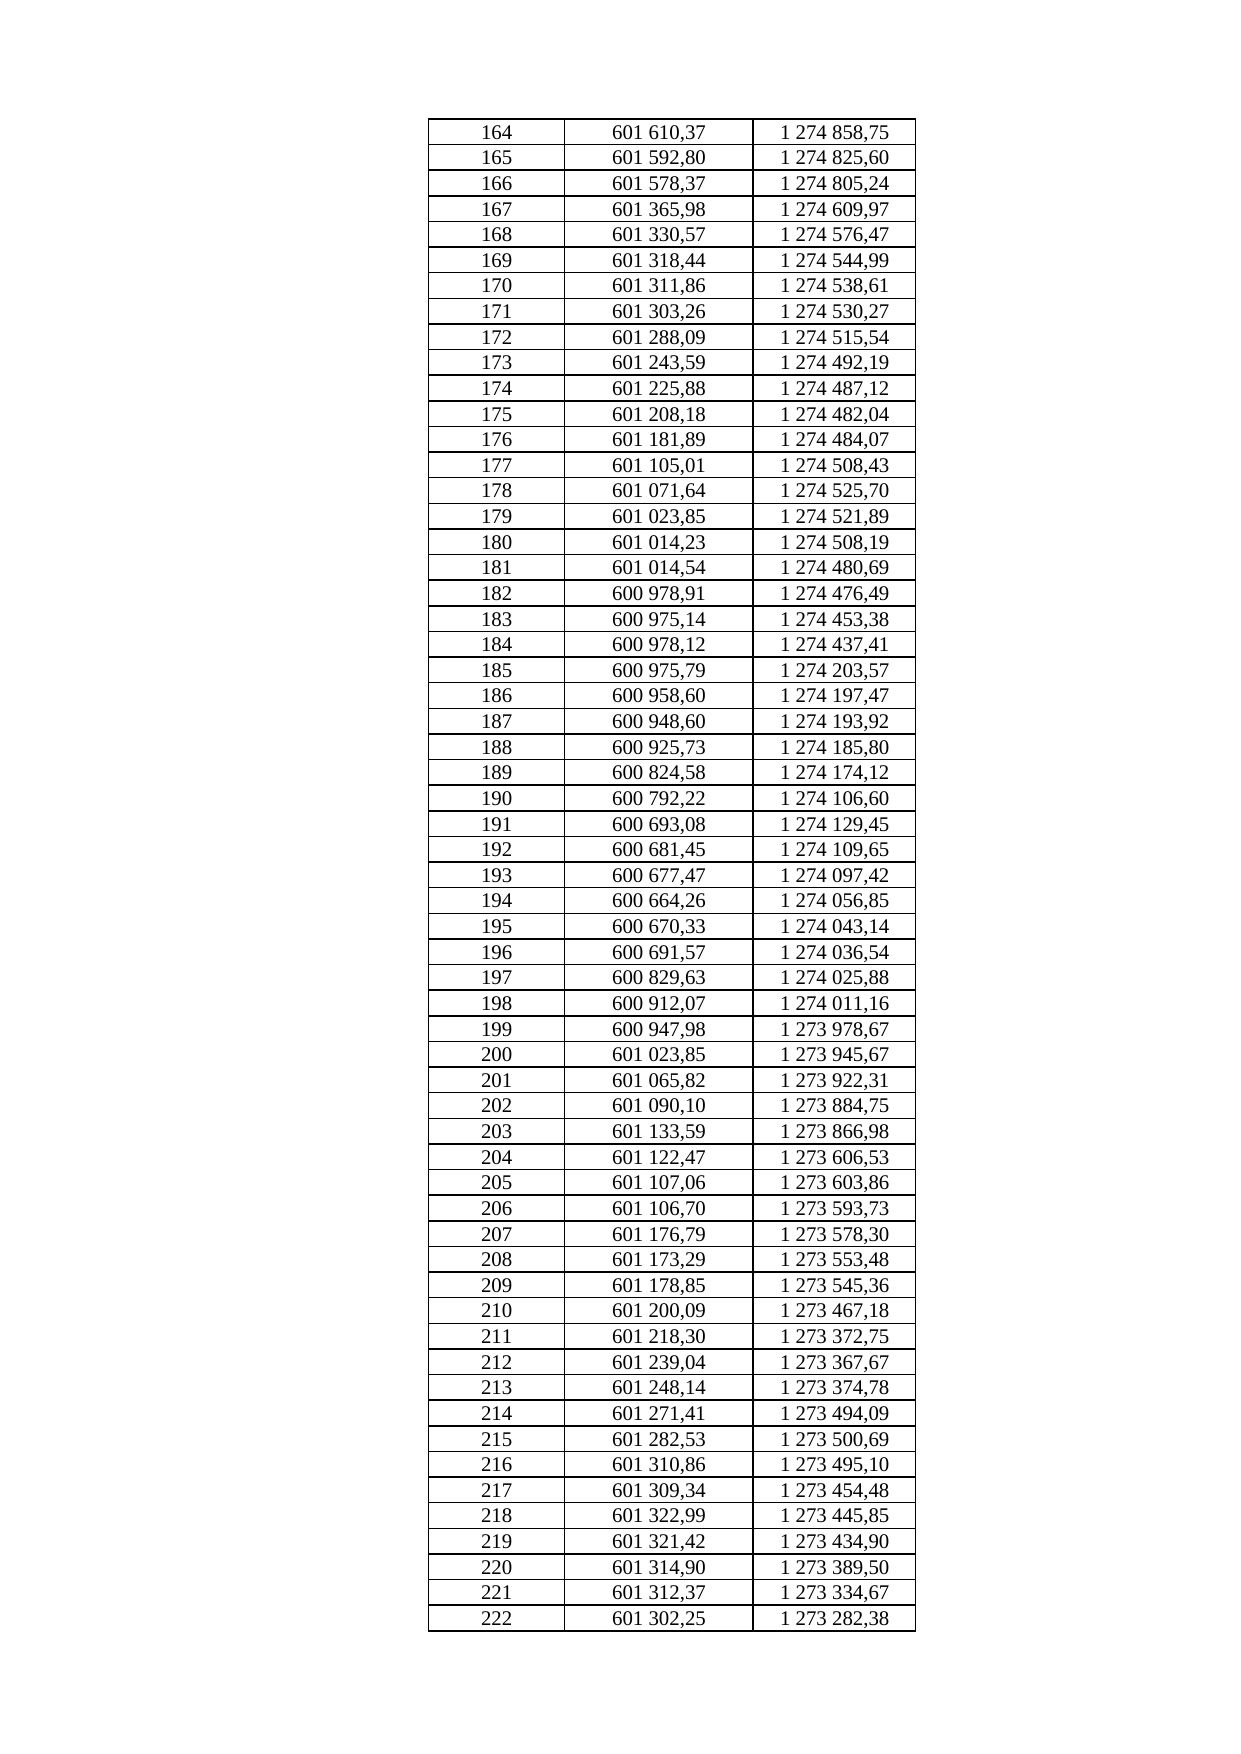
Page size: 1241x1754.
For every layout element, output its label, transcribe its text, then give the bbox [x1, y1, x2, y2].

table_cell 1 274 576,47 [754, 222, 915, 246]
table_cell 601 014,54 [565, 555, 752, 579]
table_cell 1 273 593,73 [754, 1196, 915, 1220]
table_cell 1 274 174,12 [754, 760, 915, 784]
table_cell 1 274 480,69 [754, 555, 915, 579]
table_cell 217 [429, 1478, 564, 1502]
table_cell 1 274 056,85 [754, 888, 915, 912]
table_cell 601 318,44 [565, 248, 752, 272]
table_cell 1 274 538,61 [754, 273, 915, 297]
table_cell 1 273 603,86 [754, 1170, 915, 1194]
table_cell 204 [429, 1145, 564, 1169]
table_cell 170 [429, 273, 564, 297]
table_cell 1 273 389,50 [754, 1555, 915, 1579]
table_cell 169 [429, 248, 564, 272]
table_cell 188 [429, 735, 564, 759]
table_cell 600 670,33 [565, 914, 752, 938]
table_cell 1 274 508,43 [754, 453, 915, 477]
table_cell 190 [429, 786, 564, 810]
table_cell 1 273 374,78 [754, 1375, 915, 1399]
table_cell 601 200,09 [565, 1298, 752, 1322]
table_cell 1 273 606,53 [754, 1145, 915, 1169]
table_cell 210 [429, 1298, 564, 1322]
table_cell 176 [429, 427, 564, 451]
table_cell 1 274 825,60 [754, 145, 915, 169]
table_cell 601 178,85 [565, 1273, 752, 1297]
table_cell 186 [429, 683, 564, 707]
table_cell 601 105,01 [565, 453, 752, 477]
table_cell 601 288,09 [565, 325, 752, 349]
table_cell 601 023,85 [565, 1042, 752, 1066]
table_cell 214 [429, 1401, 564, 1425]
table_cell 1 273 884,75 [754, 1093, 915, 1117]
table_cell 1 274 544,99 [754, 248, 915, 272]
table_cell 601 014,23 [565, 530, 752, 554]
table_cell 601 090,10 [565, 1093, 752, 1117]
table_cell 601 122,47 [565, 1145, 752, 1169]
table_cell 168 [429, 222, 564, 246]
table_cell 220 [429, 1555, 564, 1579]
table_cell 1 274 482,04 [754, 402, 915, 426]
table_cell 1 273 494,09 [754, 1401, 915, 1425]
table_cell 191 [429, 812, 564, 836]
table_cell 600 958,60 [565, 683, 752, 707]
table_cell 1 273 434,90 [754, 1529, 915, 1553]
table_cell 601 578,37 [565, 171, 752, 195]
table_cell 211 [429, 1324, 564, 1348]
table_cell 192 [429, 837, 564, 861]
table_cell 601 248,14 [565, 1375, 752, 1399]
table_cell 1 274 203,57 [754, 658, 915, 682]
table_cell 600 975,14 [565, 607, 752, 631]
table_cell 1 274 487,12 [754, 376, 915, 400]
table_cell 194 [429, 888, 564, 912]
table_cell 1 274 025,88 [754, 965, 915, 989]
table_cell 178 [429, 478, 564, 502]
table_cell 600 829,63 [565, 965, 752, 989]
table_cell 1 273 445,85 [754, 1503, 915, 1527]
table_cell 199 [429, 1017, 564, 1041]
table_cell 600 824,58 [565, 760, 752, 784]
table_cell 212 [429, 1350, 564, 1374]
table_cell 601 106,70 [565, 1196, 752, 1220]
table_cell 601 282,53 [565, 1427, 752, 1451]
table_cell 1 273 372,75 [754, 1324, 915, 1348]
table_cell 1 274 476,49 [754, 581, 915, 605]
table_cell 1 274 185,80 [754, 735, 915, 759]
table_cell 601 243,59 [565, 350, 752, 374]
table_cell 1 274 043,14 [754, 914, 915, 938]
table_cell 1 274 492,19 [754, 350, 915, 374]
table_cell 167 [429, 197, 564, 221]
table_cell 601 303,26 [565, 299, 752, 323]
table_cell 1 274 453,38 [754, 607, 915, 631]
table_cell 213 [429, 1375, 564, 1399]
table_cell 601 173,29 [565, 1247, 752, 1271]
table_cell 1 273 866,98 [754, 1119, 915, 1143]
table_cell 1 273 367,67 [754, 1350, 915, 1374]
table_cell 1 273 495,10 [754, 1452, 915, 1476]
table_cell 1 273 282,38 [754, 1606, 915, 1630]
table_cell 601 330,57 [565, 222, 752, 246]
table_cell 601 176,79 [565, 1222, 752, 1246]
table_cell 182 [429, 581, 564, 605]
table_cell 1 274 508,19 [754, 530, 915, 554]
table_cell 187 [429, 709, 564, 733]
table_cell 1 273 467,18 [754, 1298, 915, 1322]
table_cell 173 [429, 350, 564, 374]
table_cell 601 610,37 [565, 120, 752, 144]
table_cell 601 065,82 [565, 1068, 752, 1092]
table_cell 200 [429, 1042, 564, 1066]
table_cell 1 274 530,27 [754, 299, 915, 323]
table_cell 600 677,47 [565, 863, 752, 887]
table_cell 601 239,04 [565, 1350, 752, 1374]
table_cell 601 309,34 [565, 1478, 752, 1502]
table_cell 165 [429, 145, 564, 169]
table_cell 1 273 945,67 [754, 1042, 915, 1066]
table_cell 183 [429, 607, 564, 631]
table_cell 209 [429, 1273, 564, 1297]
table_cell 218 [429, 1503, 564, 1527]
table_cell 1 274 109,65 [754, 837, 915, 861]
table_cell 601 312,37 [565, 1580, 752, 1604]
table_cell 601 302,25 [565, 1606, 752, 1630]
table_cell 166 [429, 171, 564, 195]
table_cell 208 [429, 1247, 564, 1271]
table_cell 1 273 553,48 [754, 1247, 915, 1271]
table_cell 600 792,22 [565, 786, 752, 810]
table_cell 600 975,79 [565, 658, 752, 682]
table_cell 601 208,18 [565, 402, 752, 426]
table_cell 1 274 484,07 [754, 427, 915, 451]
table_cell 195 [429, 914, 564, 938]
table_cell 222 [429, 1606, 564, 1630]
table_cell 600 978,91 [565, 581, 752, 605]
table_cell 600 691,57 [565, 940, 752, 964]
table_cell 1 274 525,70 [754, 478, 915, 502]
table_cell 600 693,08 [565, 812, 752, 836]
table_cell 600 948,60 [565, 709, 752, 733]
table_cell 1 274 011,16 [754, 991, 915, 1015]
table_cell 1 274 805,24 [754, 171, 915, 195]
table_cell 600 664,26 [565, 888, 752, 912]
table_cell 1 273 334,67 [754, 1580, 915, 1604]
table_cell 171 [429, 299, 564, 323]
table_cell 197 [429, 965, 564, 989]
table_cell 184 [429, 632, 564, 656]
table_cell 600 925,73 [565, 735, 752, 759]
table_cell 1 273 978,67 [754, 1017, 915, 1041]
table_cell 202 [429, 1093, 564, 1117]
table_cell 174 [429, 376, 564, 400]
table_cell 600 912,07 [565, 991, 752, 1015]
table_cell 177 [429, 453, 564, 477]
table_cell 1 274 197,47 [754, 683, 915, 707]
table_cell 172 [429, 325, 564, 349]
table_cell 601 314,90 [565, 1555, 752, 1579]
table_cell 181 [429, 555, 564, 579]
table_cell 1 274 193,92 [754, 709, 915, 733]
table_cell 601 311,86 [565, 273, 752, 297]
table_cell 601 321,42 [565, 1529, 752, 1553]
table_cell 1 274 129,45 [754, 812, 915, 836]
table_cell 189 [429, 760, 564, 784]
table_cell 164 [429, 120, 564, 144]
table_cell 601 271,41 [565, 1401, 752, 1425]
table_cell 601 310,86 [565, 1452, 752, 1476]
table_cell 1 274 097,42 [754, 863, 915, 887]
table_cell 600 947,98 [565, 1017, 752, 1041]
table_cell 1 273 922,31 [754, 1068, 915, 1092]
table_cell 601 023,85 [565, 504, 752, 528]
table_cell 600 978,12 [565, 632, 752, 656]
table_cell 601 592,80 [565, 145, 752, 169]
table_cell 207 [429, 1222, 564, 1246]
table_cell 196 [429, 940, 564, 964]
table_cell 1 274 106,60 [754, 786, 915, 810]
table_cell 601 181,89 [565, 427, 752, 451]
table_cell 206 [429, 1196, 564, 1220]
table_cell 601 225,88 [565, 376, 752, 400]
table_cell 216 [429, 1452, 564, 1476]
table_cell 185 [429, 658, 564, 682]
table_cell 201 [429, 1068, 564, 1092]
table_cell 198 [429, 991, 564, 1015]
table_cell 601 218,30 [565, 1324, 752, 1348]
table_cell 1 273 545,36 [754, 1273, 915, 1297]
table_cell 175 [429, 402, 564, 426]
table_cell 601 071,64 [565, 478, 752, 502]
table_cell 1 274 858,75 [754, 120, 915, 144]
table_cell 1 274 609,97 [754, 197, 915, 221]
table_cell 193 [429, 863, 564, 887]
table_cell 215 [429, 1427, 564, 1451]
table_cell 1 274 515,54 [754, 325, 915, 349]
table_cell 1 273 454,48 [754, 1478, 915, 1502]
table_cell 219 [429, 1529, 564, 1553]
table_cell 1 274 036,54 [754, 940, 915, 964]
table_cell 601 322,99 [565, 1503, 752, 1527]
table_cell 1 273 578,30 [754, 1222, 915, 1246]
table_cell 179 [429, 504, 564, 528]
table_cell 601 107,06 [565, 1170, 752, 1194]
table_cell 1 273 500,69 [754, 1427, 915, 1451]
table_cell 1 274 437,41 [754, 632, 915, 656]
table_cell 600 681,45 [565, 837, 752, 861]
table_cell 203 [429, 1119, 564, 1143]
table_cell 221 [429, 1580, 564, 1604]
table_cell 1 274 521,89 [754, 504, 915, 528]
table_cell 180 [429, 530, 564, 554]
table_cell 601 133,59 [565, 1119, 752, 1143]
table_cell 205 [429, 1170, 564, 1194]
table_cell 601 365,98 [565, 197, 752, 221]
